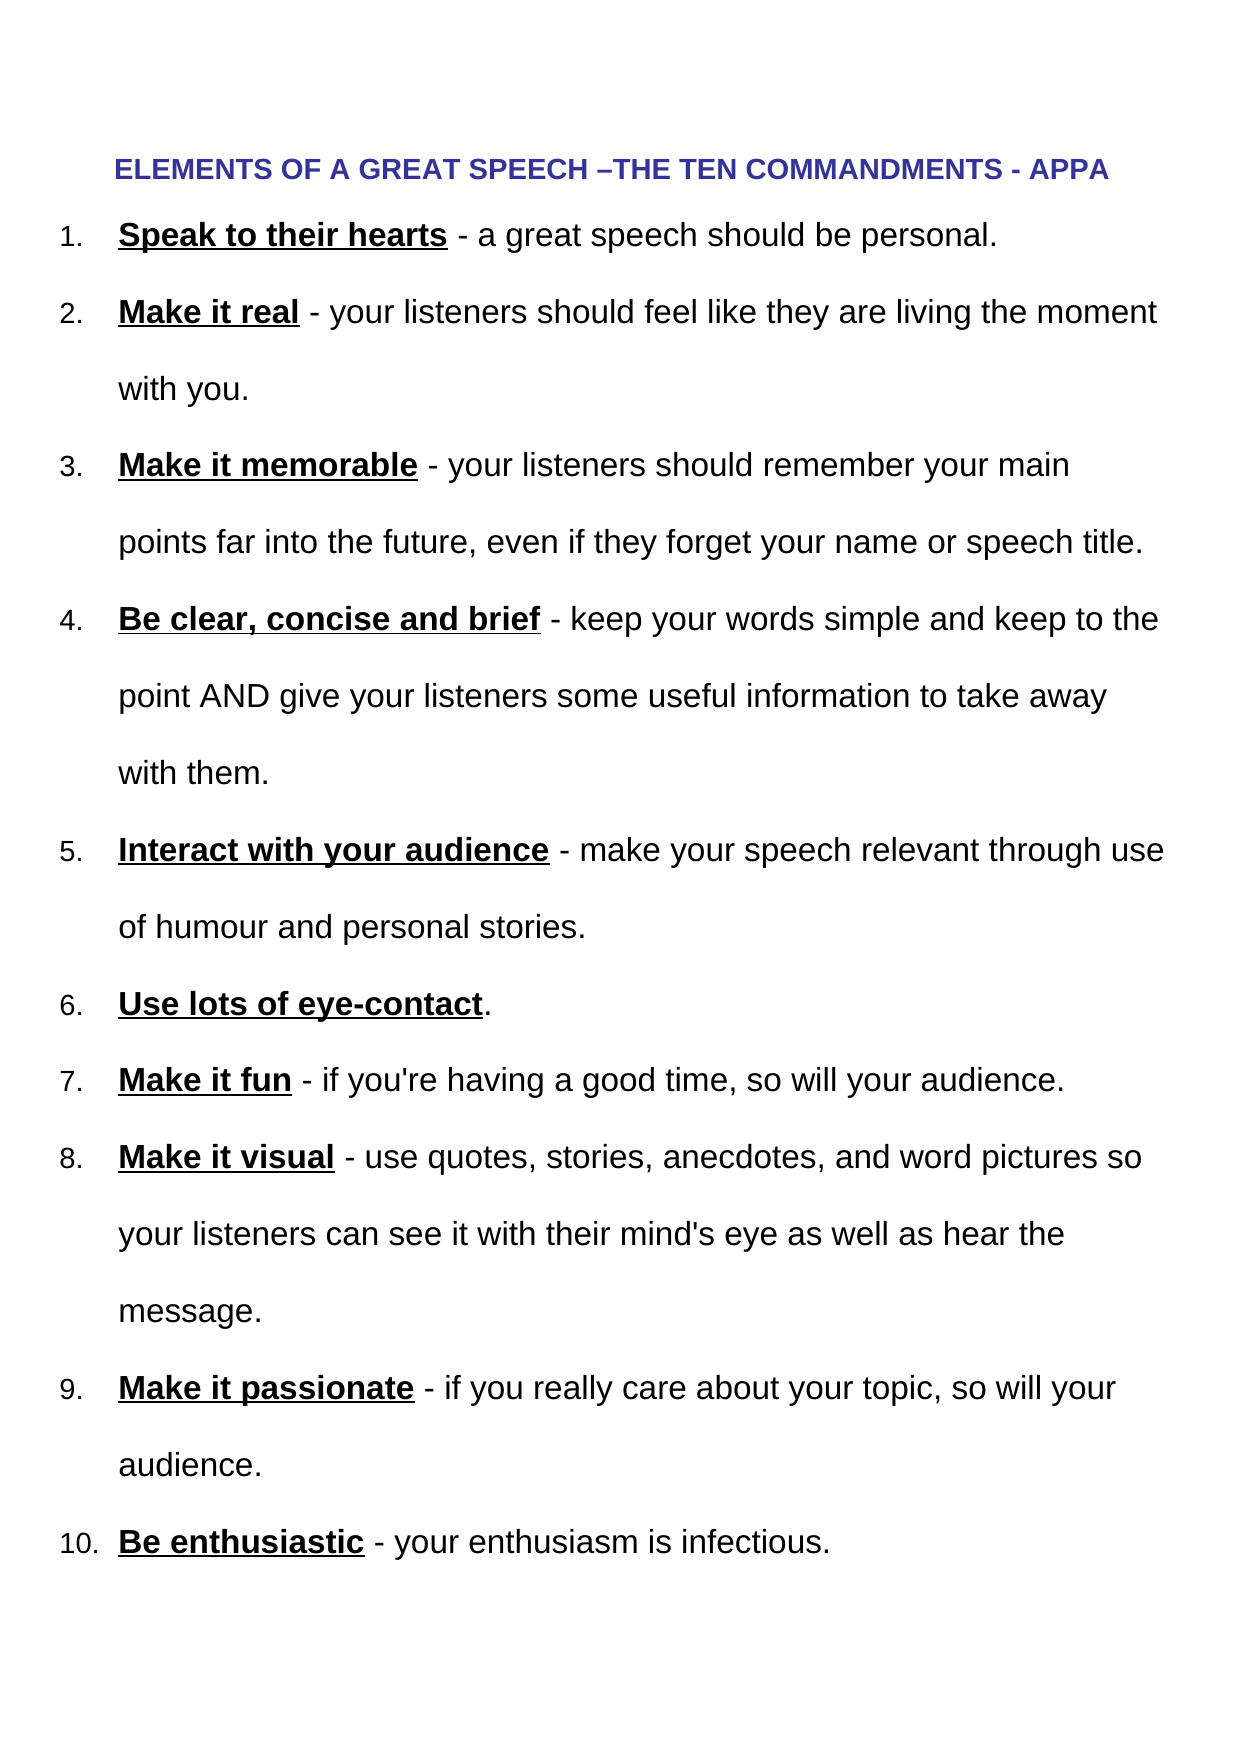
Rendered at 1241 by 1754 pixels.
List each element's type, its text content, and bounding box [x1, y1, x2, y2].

list Make it fun - if you're having a good time, so will your audience. [59, 1060, 1165, 1099]
list Use lots of eye-contact. [59, 983, 1165, 1022]
list Speak to their hearts - a great speech should be personal. [59, 215, 1165, 253]
list Interact with your audience - make your speech relevant through use of humour and personal stories. [59, 830, 1165, 945]
list Make it visual - use quotes, stories, anecdotes, and word pictures so your listeners can see it with their mind's eye as well as hear the message. [59, 1137, 1165, 1329]
list Be clear, concise and brief - keep your words simple and keep to the point AND give your listeners some useful information to take away with them. [59, 599, 1165, 791]
list Be enthusiastic - your enthusiasm is infectious. [59, 1522, 1165, 1560]
list Make it real - your listeners should feel like they are living the moment with you. [59, 292, 1165, 407]
list Make it memorable - your listeners should remember your main points far into the future, even if they forget your name or speech title. [59, 445, 1165, 561]
text ELEMENTS OF A GREAT SPEECH –THE TEN COMMANDMENTS - APPA [59, 152, 1165, 186]
list Make it passionate - if you really care about your topic, so will your audience. [59, 1368, 1165, 1483]
